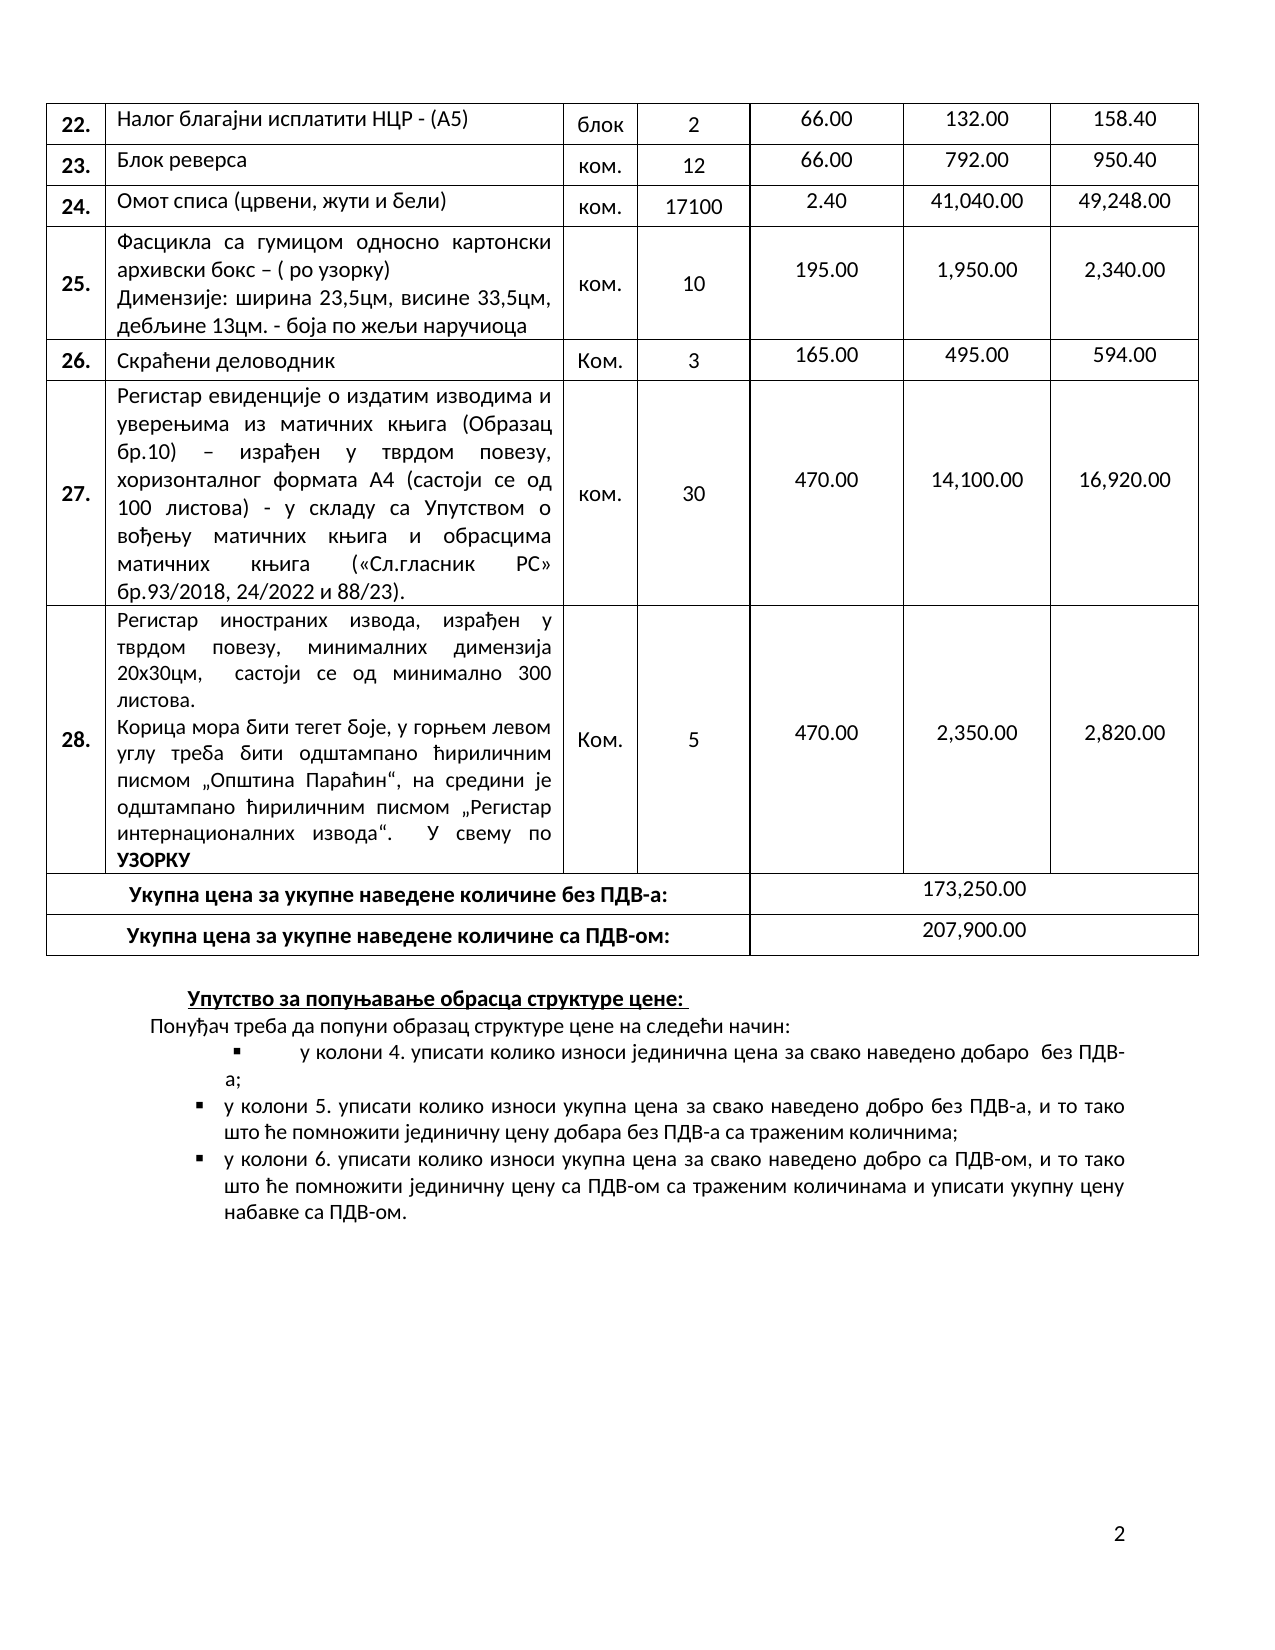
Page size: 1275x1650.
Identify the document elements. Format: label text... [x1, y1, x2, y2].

table_cell 158.40 [1051, 104, 1198, 144]
table_cell 49,248.00 [1051, 186, 1198, 226]
table_cell Налог благајни исплатити НЦР - (А5) [106, 104, 563, 144]
list у колони 6. уписати колико износи укупна цена за свако наведено добро са ПДВ-ом, и то тако што ће помножити јединичну цену са ПДВ-ом са траженим количинама и уписати укупну цену набавке са ПДВ-ом. [194, 1145, 1125, 1225]
table_cell 10 [638, 227, 749, 339]
table_cell ком. [564, 381, 637, 605]
table_cell 165.00 [751, 340, 903, 380]
list Понуђач треба да попуни образац структуре цене на следећи начин: [150, 1012, 1125, 1038]
table_cell Ком. [564, 340, 637, 380]
table_cell блок [564, 104, 637, 144]
table_cell 2,350.00 [904, 606, 1050, 873]
table_cell 66.00 [751, 104, 903, 144]
table_cell 66.00 [751, 145, 903, 185]
table_cell Регистар евиденције о издатим изводима и уверењима из матичних књига (Образац бр.10) – израђен у тврдом повезу, хоризонталног формата А4 (састоји се од 100 листова) - у складу са Упутством о вођењу матичних књига и обрасцима матичних књига («Сл.гласник РС» бр.93/2018, 24/2022 и 88/23). [106, 381, 563, 605]
table_cell Регистар иностраних извода, израђен у тврдом повезу, минималних димензија 20х30цм, састоји се од минимално 300 листова. Корица мора бити тегет боје, у горњем левом углу треба бити одштампано ћириличним писмом „Општина Параћин“, на средини је одштампано ћириличним писмом „Регистар интернационалних извода“. У свему по УЗОРКУ [106, 606, 563, 873]
table_cell 950.40 [1051, 145, 1198, 185]
table_cell 495.00 [904, 340, 1050, 380]
table_cell Укупна цена за укупне наведене количине без ПДВ-а: [47, 874, 749, 914]
table_cell ком. [564, 186, 637, 226]
table_cell 2,820.00 [1051, 606, 1198, 873]
table_cell 2.40 [751, 186, 903, 226]
text Упутство за попуњавање обрасца структуре цене: [187, 984, 1125, 1012]
table_cell Ком. [564, 606, 637, 873]
table_cell 3 [638, 340, 749, 380]
table_cell 470.00 [751, 381, 903, 605]
table_cell 12 [638, 145, 749, 185]
table_cell 14,100.00 [904, 381, 1050, 605]
table_cell 2 [638, 104, 749, 144]
table_cell 22. [47, 104, 105, 144]
table_cell 17100 [638, 186, 749, 226]
table_cell 23. [47, 145, 105, 185]
table_cell Фасцикла са гумицом односно картонски архивски бокс – ( po узорку) Димензије: ширина 23,5цм, висине 33,5цм, дебљине 13цм. - боја по жељи наручиоца [106, 227, 563, 339]
list у колони 4. уписати колико износи јединична цена за свако наведено добаро без ПДВ-а; [225, 1038, 1125, 1092]
table_cell 25. [47, 227, 105, 339]
table_cell 28. [47, 606, 105, 873]
table_cell 132.00 [904, 104, 1050, 144]
table_cell Омот списа (црвени, жути и бели) [106, 186, 563, 226]
table_cell 207,900.00 [751, 915, 1198, 955]
table_cell 16,920.00 [1051, 381, 1198, 605]
table_cell 195.00 [751, 227, 903, 339]
table_cell 1,950.00 [904, 227, 1050, 339]
table_cell 30 [638, 381, 749, 605]
table_cell 24. [47, 186, 105, 226]
table_cell ком. [564, 145, 637, 185]
table_cell 41,040.00 [904, 186, 1050, 226]
table_cell 2,340.00 [1051, 227, 1198, 339]
table_cell 27. [47, 381, 105, 605]
list у колони 5. уписати колико износи укупна цена за свако наведено добро без ПДВ-а, и то тако што ће помножити јединичну цену добара без ПДВ-а са траженим количнима; [194, 1092, 1125, 1145]
table_cell 792.00 [904, 145, 1050, 185]
table_cell 5 [638, 606, 749, 873]
table_cell Укупна цена за укупне наведене количине са ПДВ-ом: [47, 915, 749, 955]
table_cell ком. [564, 227, 637, 339]
table_cell 26. [47, 340, 105, 380]
table_cell 173,250.00 [751, 874, 1198, 914]
table_cell 594.00 [1051, 340, 1198, 380]
table_cell 470.00 [751, 606, 903, 873]
table_cell Блок реверса [106, 145, 563, 185]
table_cell Скраћени деловодник [106, 340, 563, 380]
